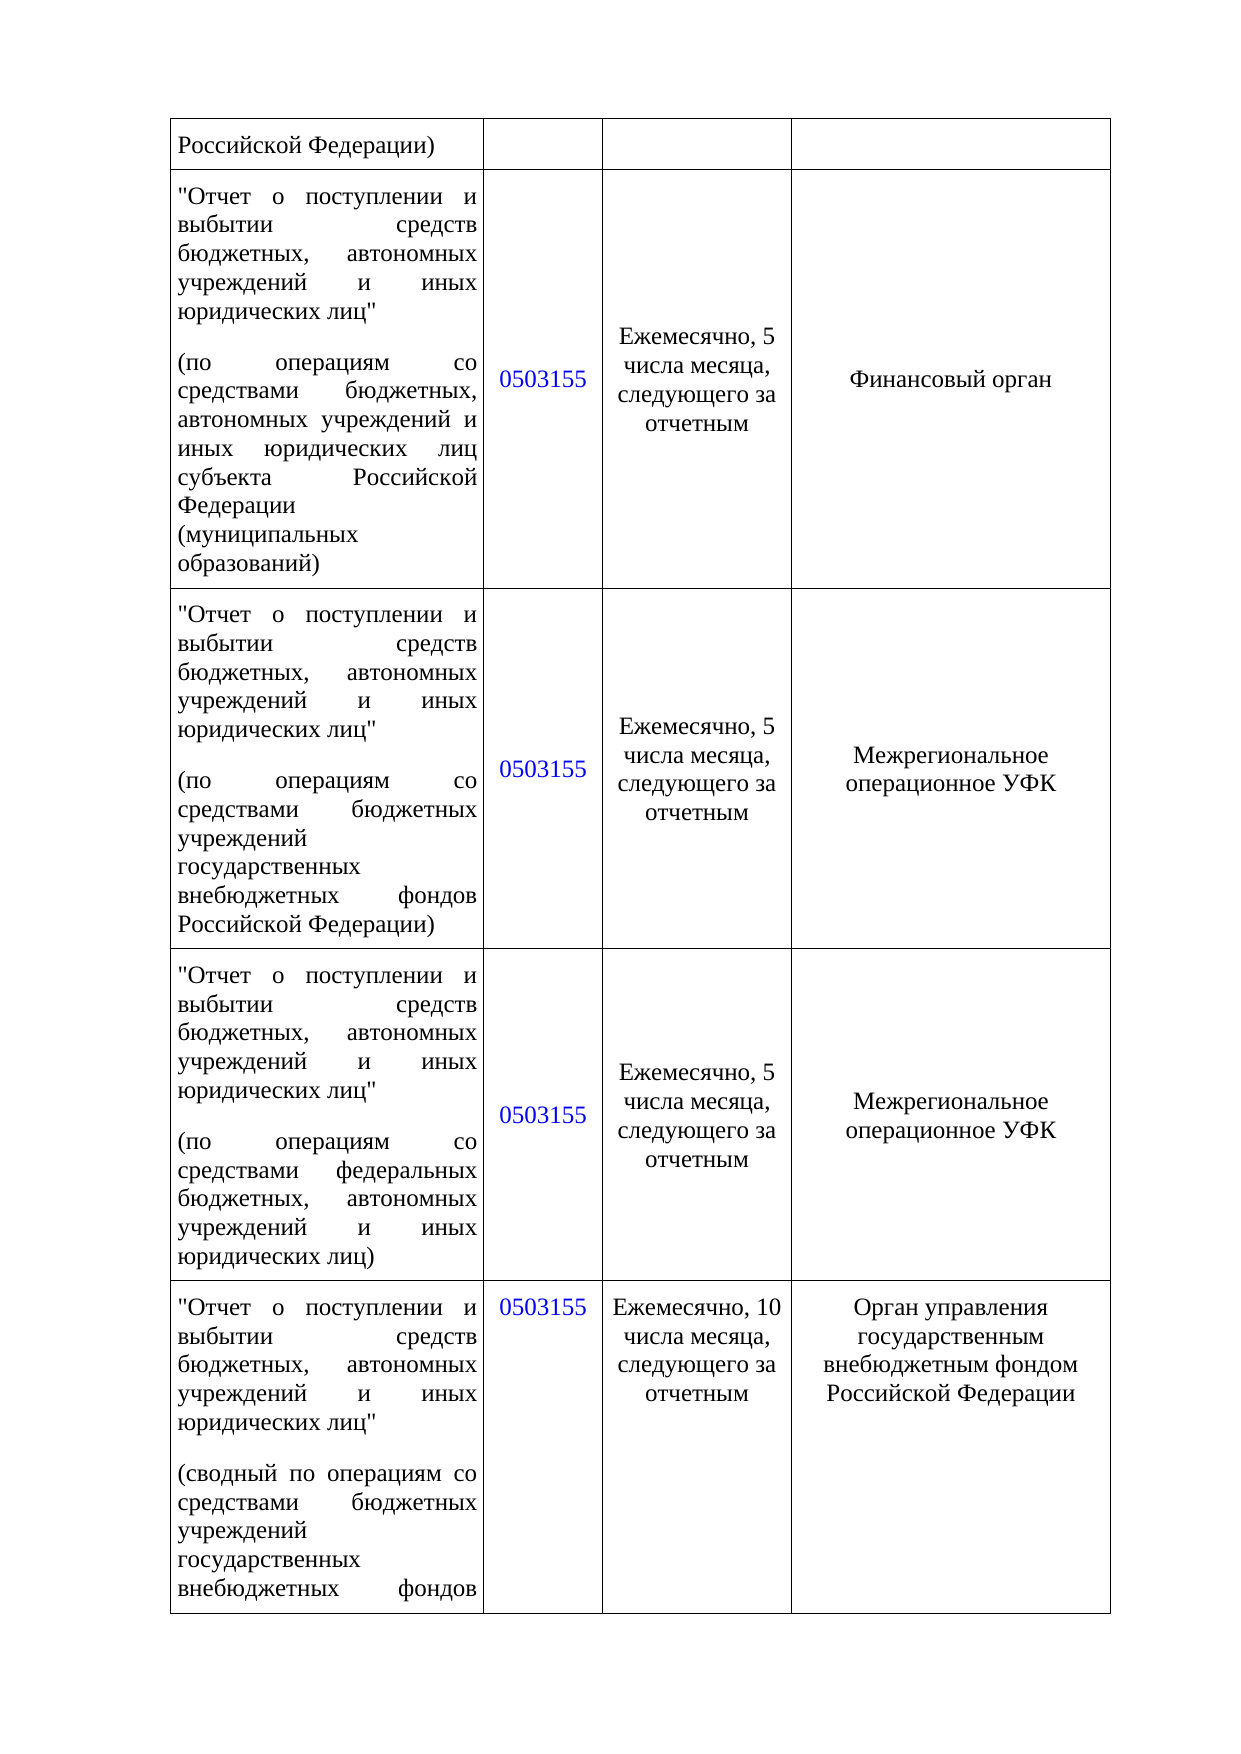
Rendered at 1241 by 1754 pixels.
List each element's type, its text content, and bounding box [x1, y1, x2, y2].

table_cell 0503155 [484, 949, 602, 1280]
table_cell "Отчет о поступлении и выбытии средств бюджетных, автономных учреждений и иных юридических лиц" [171, 949, 483, 1114]
table_cell Межрегиональное операционное УФК [792, 589, 1110, 948]
table_cell 0503155 [484, 170, 602, 587]
table_cell Ежемесячно, 5 числа месяца, следующего за отчетным [603, 589, 791, 948]
table_cell Орган управления государственным внебюджетным фондом Российской Федерации [792, 1281, 1110, 1612]
table_cell Ежемесячно, 10 числа месяца, следующего за отчетным [603, 1281, 791, 1612]
table_cell 0503155 [484, 589, 602, 948]
table_cell (по операциям со средствами федеральных бюджетных, автономных учреждений и иных юридических лиц) [171, 1114, 483, 1280]
table_cell 0503155 [484, 1281, 602, 1612]
table_cell "Отчет о поступлении и выбытии средств бюджетных, автономных учреждений и иных юридических лиц" [171, 1281, 483, 1446]
table_cell "Отчет о поступлении и выбытии средств бюджетных, автономных учреждений и иных юридических лиц" [171, 589, 483, 753]
table_cell Финансовый орган [792, 170, 1110, 587]
table_cell (по операциям со средствами бюджетных, автономных учреждений и иных юридических лиц субъекта Российской Федерации (муниципальных образований) [171, 335, 483, 587]
table_cell Межрегиональное операционное УФК [792, 949, 1110, 1280]
table_cell Ежемесячно, 5 числа месяца, следующего за отчетным [603, 170, 791, 587]
table_cell Ежемесячно, 5 числа месяца, следующего за отчетным [603, 949, 791, 1280]
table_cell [171, 1446, 483, 1612]
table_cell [171, 119, 483, 169]
table_cell "Отчет о поступлении и выбытии средств бюджетных, автономных учреждений и иных юридических лиц" [171, 170, 483, 335]
table_cell (по операциям со средствами бюджетных учреждений государственных внебюджетных фондов Российской Федерации) [171, 754, 483, 948]
